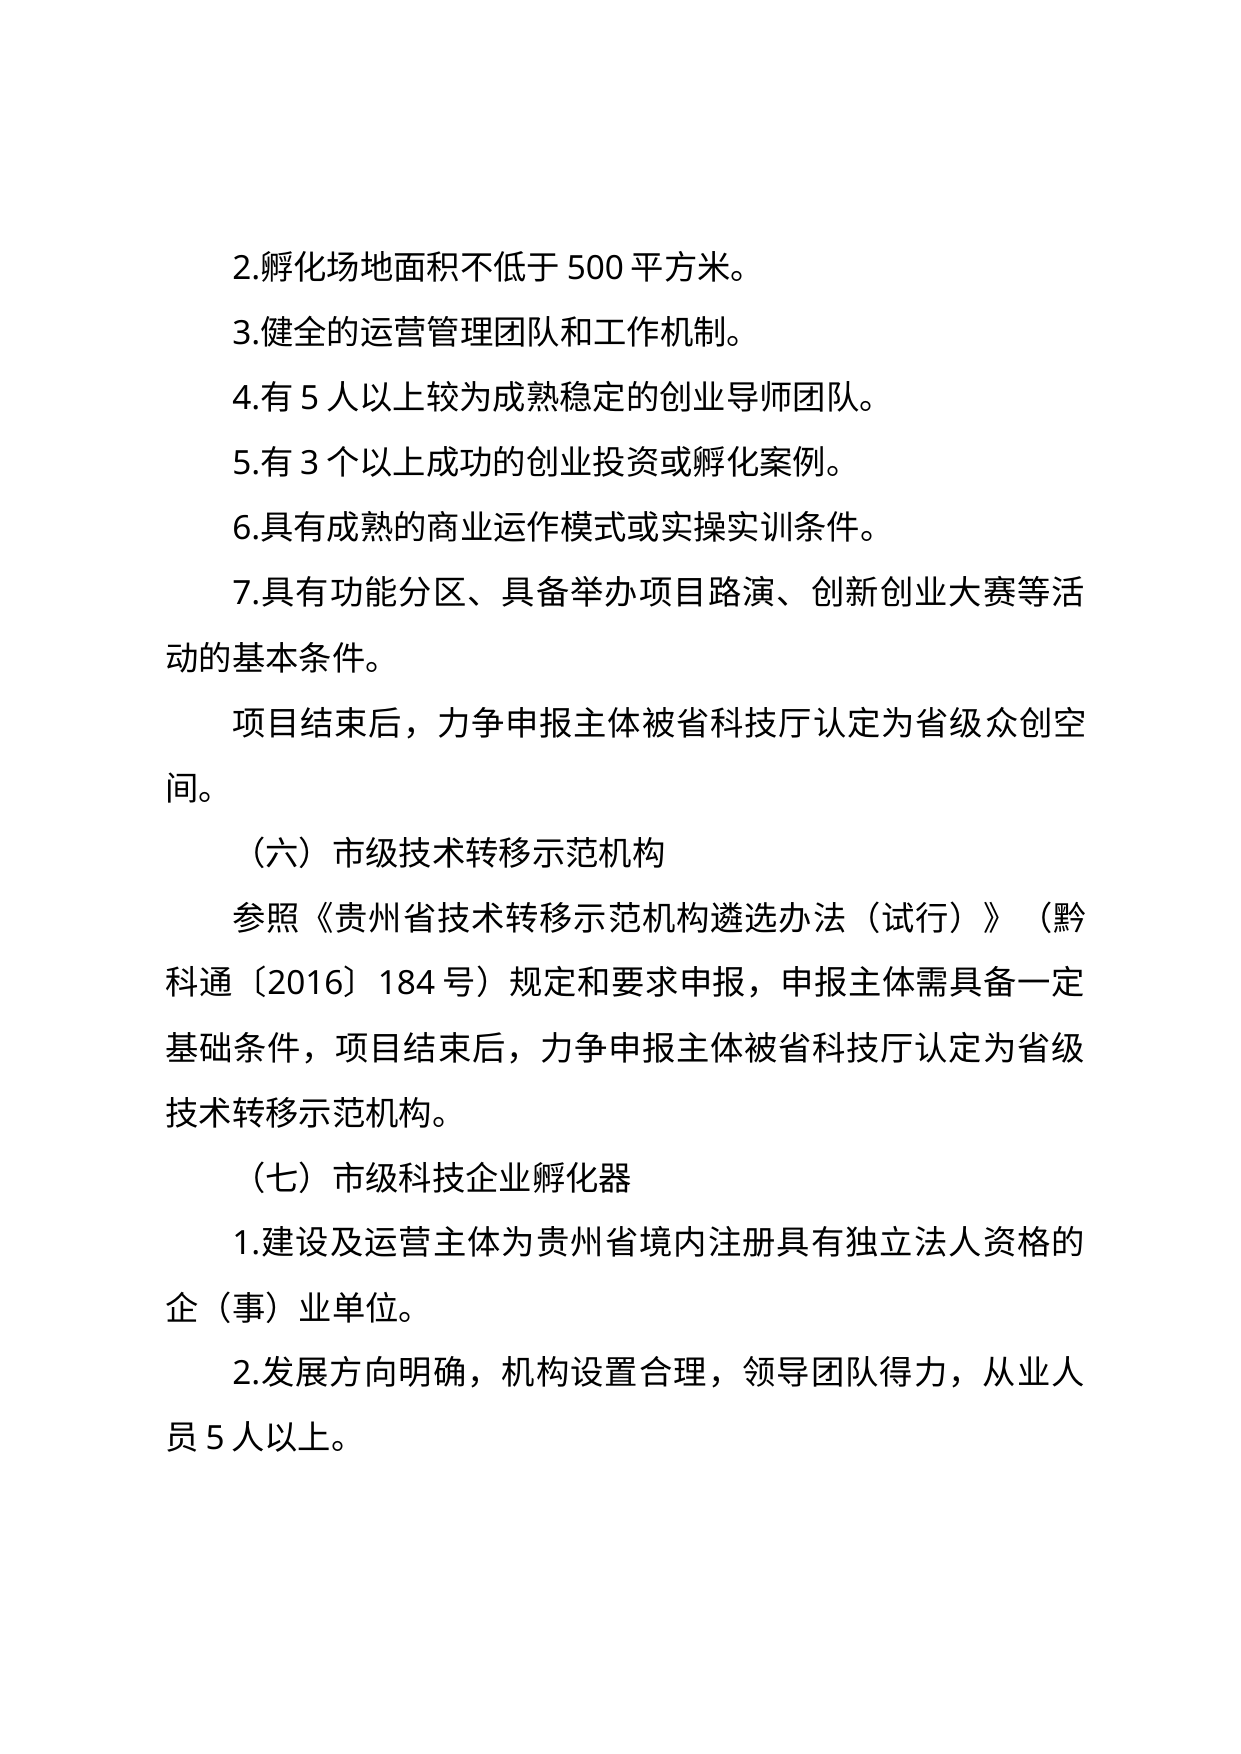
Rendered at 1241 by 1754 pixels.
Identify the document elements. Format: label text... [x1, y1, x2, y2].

list 4.有5人以上较为成熟稳定的创业导师团队。 [165, 363, 1087, 428]
text 参照《贵州省技术转移示范机构遴选办法（试行）》（黔科通〔2016〕184号）规定和要求申报，申报主体需具备一定基础条件，项目结束后，力争申报主体被省科技厅认定为省级技术转移示范机构。 [165, 883, 1087, 1143]
text 1.建设及运营主体为贵州省境内注册具有独立法人资格的企（事）业单位。 [165, 1208, 1087, 1338]
text （六）市级技术转移示范机构 [165, 818, 1087, 883]
text 项目结束后，力争申报主体被省科技厅认定为省级众创空间。 [165, 688, 1087, 818]
list 3.健全的运营管理团队和工作机制。 [165, 298, 1087, 363]
list 6.具有成熟的商业运作模式或实操实训条件。 [165, 493, 1087, 558]
text （七）市级科技企业孵化器 [165, 1143, 1087, 1208]
text 7.具有功能分区、具备举办项目路演、创新创业大赛等活动的基本条件。 [165, 558, 1087, 688]
list 5.有3个以上成功的创业投资或孵化案例。 [165, 428, 1087, 493]
text 2.发展方向明确，机构设置合理，领导团队得力，从业人员5人以上。 [165, 1338, 1087, 1468]
list 2.孵化场地面积不低于500平方米。 [165, 233, 1087, 298]
